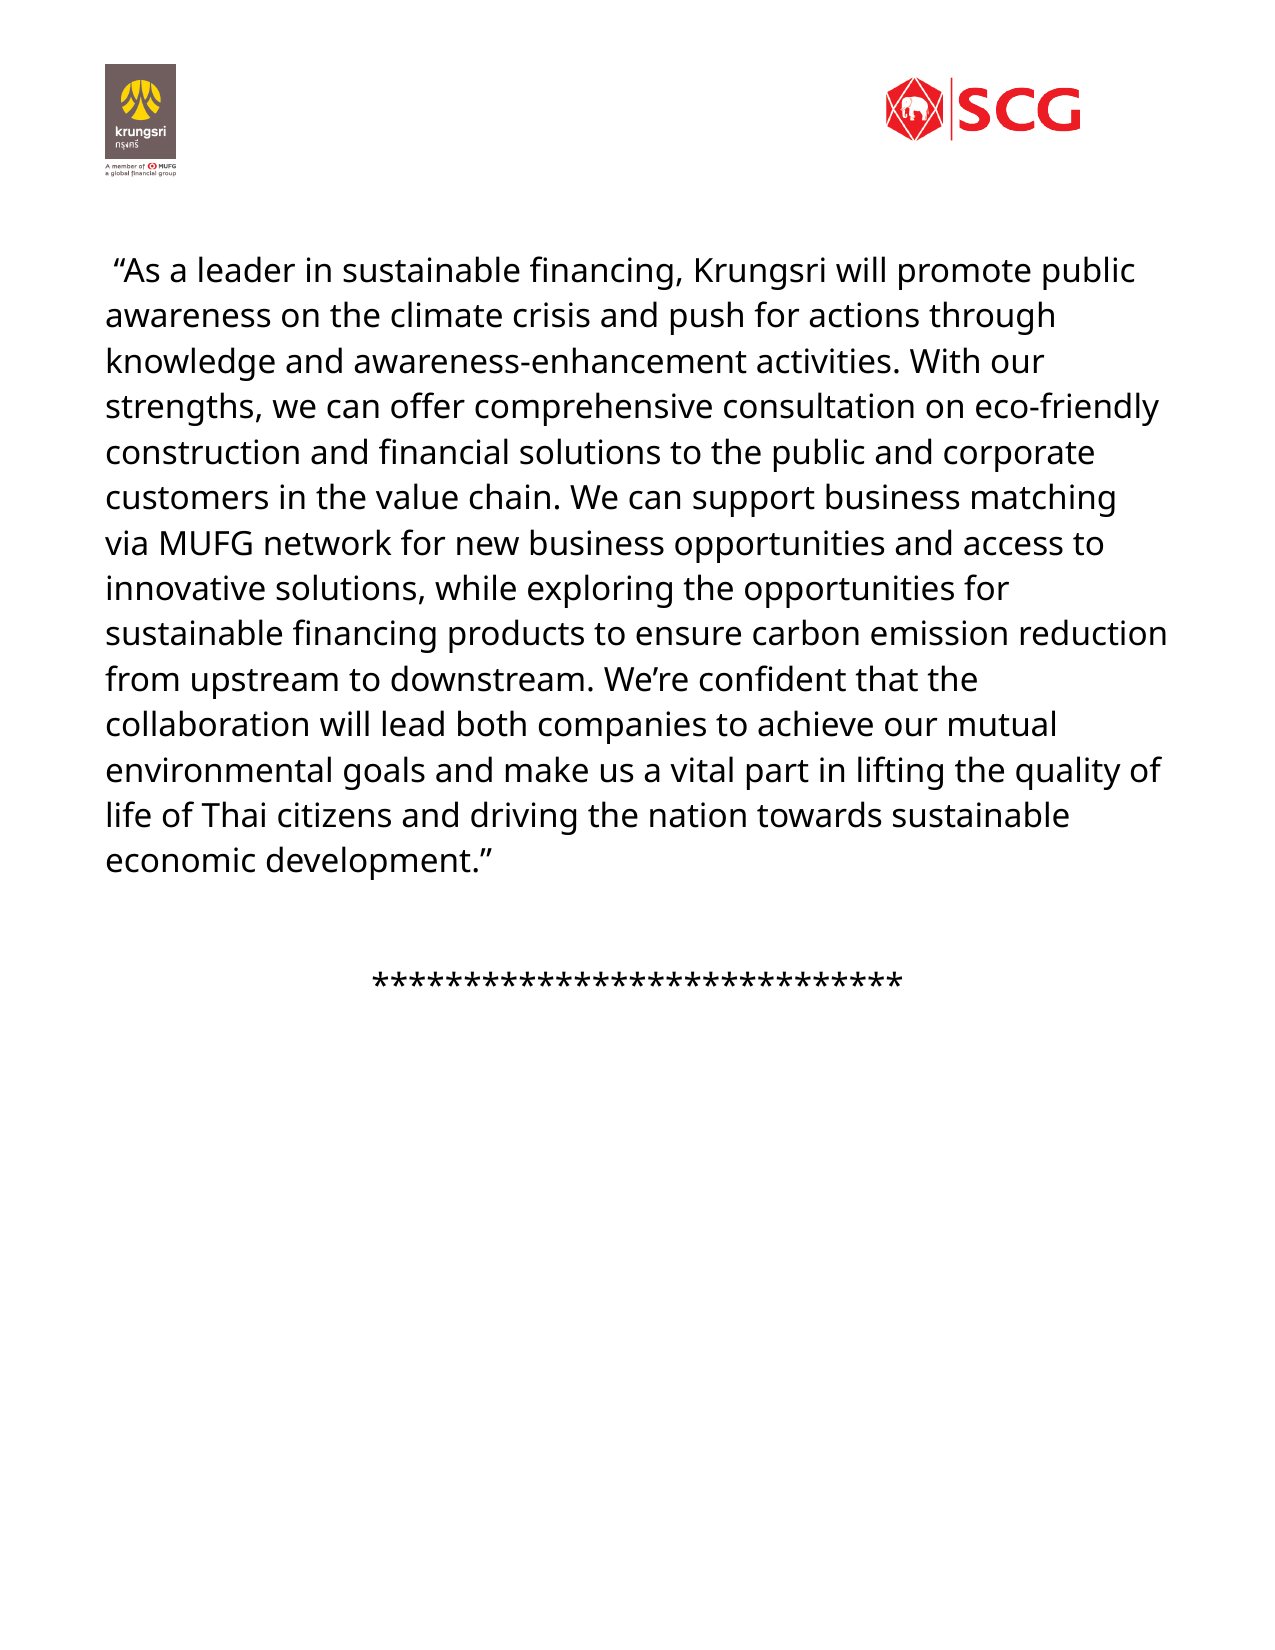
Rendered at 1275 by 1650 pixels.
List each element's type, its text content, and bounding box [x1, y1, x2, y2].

text ***************************** [105, 961, 1170, 1007]
picture [105, 64, 176, 177]
picture [884, 75, 1080, 144]
text “As a leader in sustainable financing, Krungsri will promote public awareness on the climate crisis and push for actions through knowledge and awareness-enhancement activities. With our strengths, we can offer comprehensive consultation on eco-friendly construction and financial solutions to the public and corporate customers in the value chain. We can support business matching via MUFG network for new business opportunities and access to innovative solutions, while exploring the opportunities for sustainable financing products to ensure carbon emission reduction from upstream to downstream. We’re confident that the collaboration will lead both companies to achieve our mutual environmental goals and make us a vital part in lifting the quality of life of Thai citizens and driving the nation towards sustainable economic development.” [105, 247, 1170, 883]
